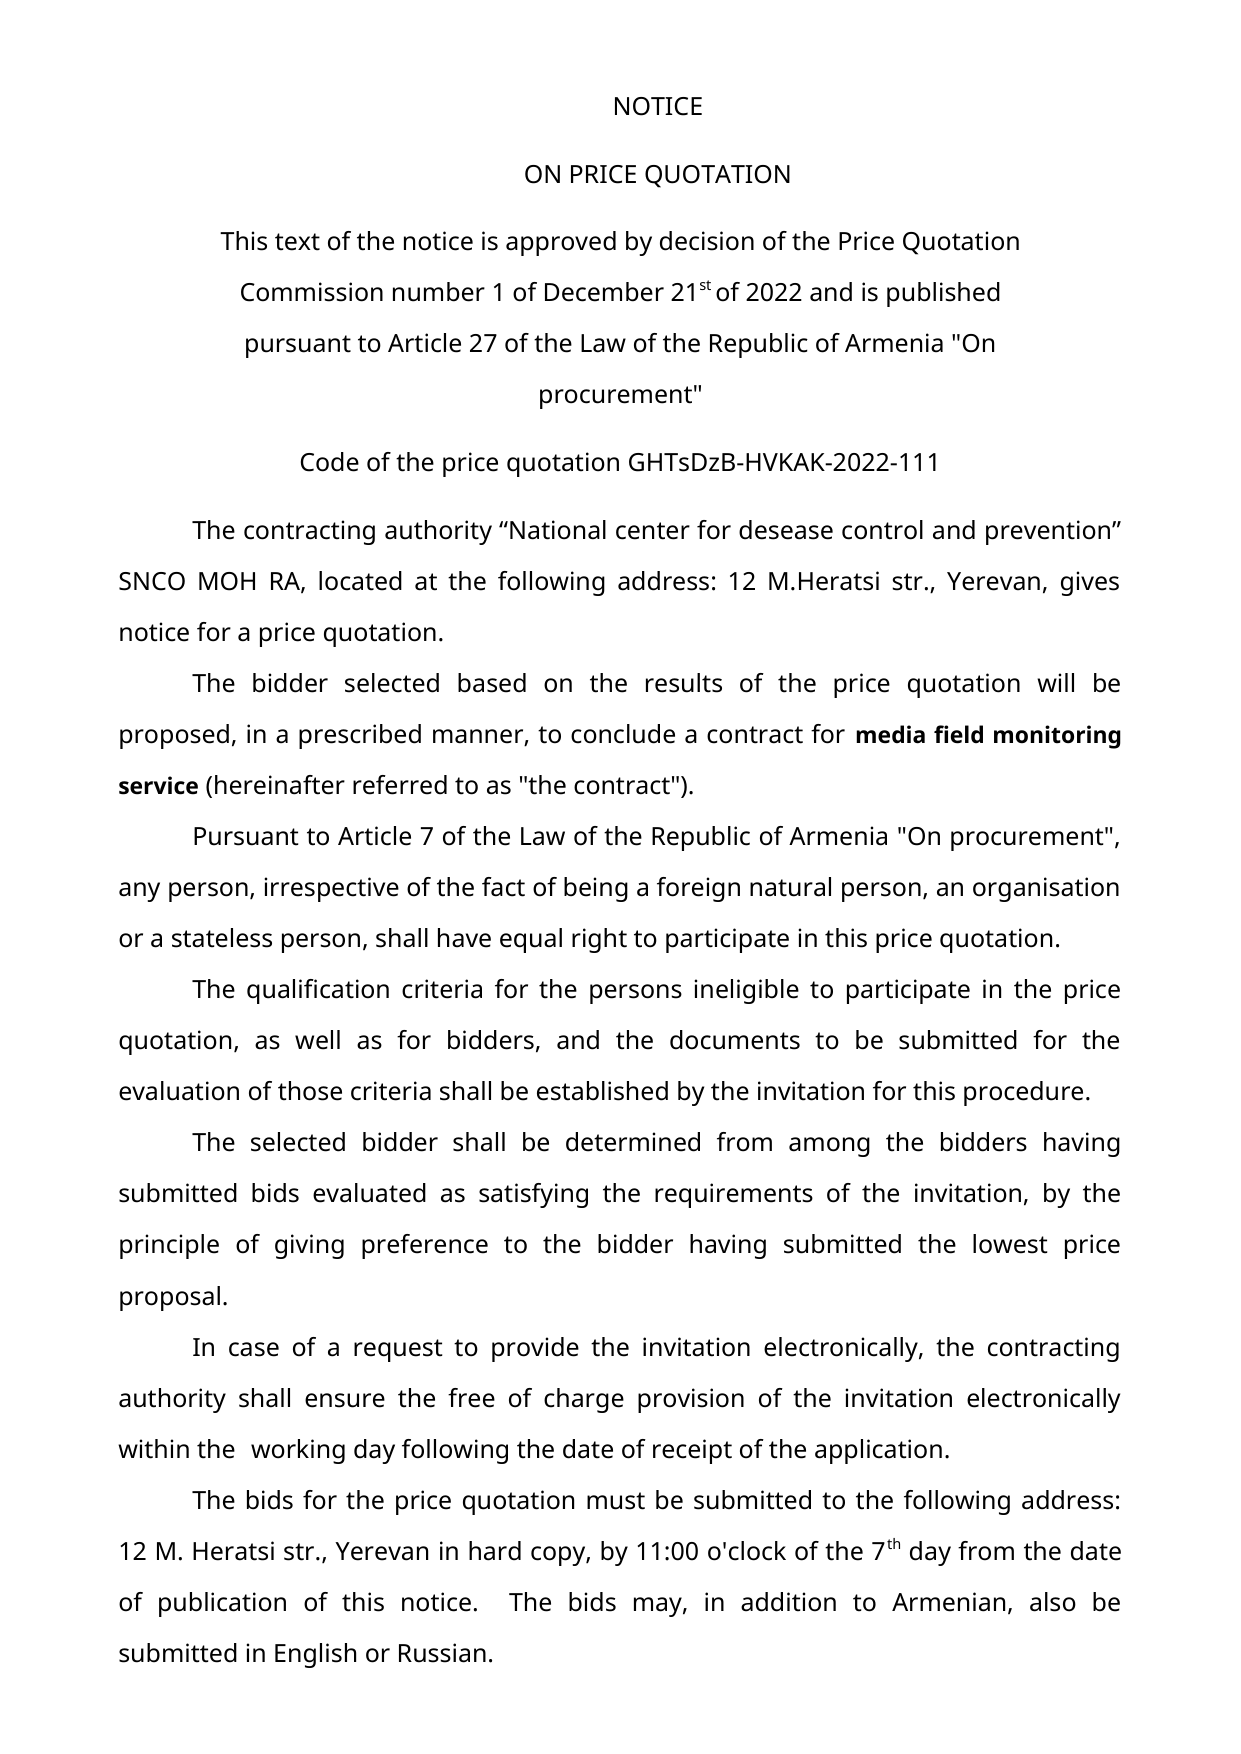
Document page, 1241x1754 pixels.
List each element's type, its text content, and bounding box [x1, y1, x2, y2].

text NOTICE [118, 89, 1122, 123]
text This text of the notice is approved by decision of the Price Quotation Commission number 1 of December 21st of 2022 and is published pursuant to Article 27 of the Law of the Republic of Armenia "On procurement" [207, 224, 1034, 411]
text The contracting authority “National center for desease control and prevention” SNCO MOH RA, located at the following address: 12 M.Heratsi str., Yerevan, gives notice for a price quotation. [118, 513, 1122, 649]
text In case of a request to provide the invitation electronically, the contracting authority shall ensure the free of charge provision of the invitation electronically within the working day following the date of receipt of the application. [118, 1329, 1122, 1466]
text The qualification criteria for the persons ineligible to participate in the price quotation, as well as for bidders, and the documents to be submitted for the evaluation of those criteria shall be established by the invitation for this procedure. [118, 972, 1122, 1108]
text Pursuant to Article 7 of the Law of the Republic of Armenia "On procurement", any person, irrespective of the fact of being a foreign natural person, an organisation or a stateless person, shall have equal right to participate in this price quotation. [118, 819, 1122, 955]
text Code of the price quotation GHTsDzB-HVKAK-2022-111 [118, 445, 1122, 479]
text The bids for the price quotation must be submitted to the following address: 12 M. Heratsi str., Yerevan in hard copy, by 11:00 o'clock of the 7th day from the date of publication of this notice. The bids may, in addition to Armenian, also be submitted in English or Russian. [118, 1483, 1122, 1670]
text ON PRICE QUOTATION [118, 156, 1122, 190]
text The bidder selected based on the results of the price quotation will be proposed, in a prescribed manner, to conclude a contract for media field monitoring service (hereinafter referred to as "the contract"). [118, 666, 1122, 802]
text The selected bidder shall be determined from among the bidders having submitted bids evaluated as satisfying the requirements of the invitation, by the principle of giving preference to the bidder having submitted the lowest price proposal. [118, 1125, 1122, 1312]
